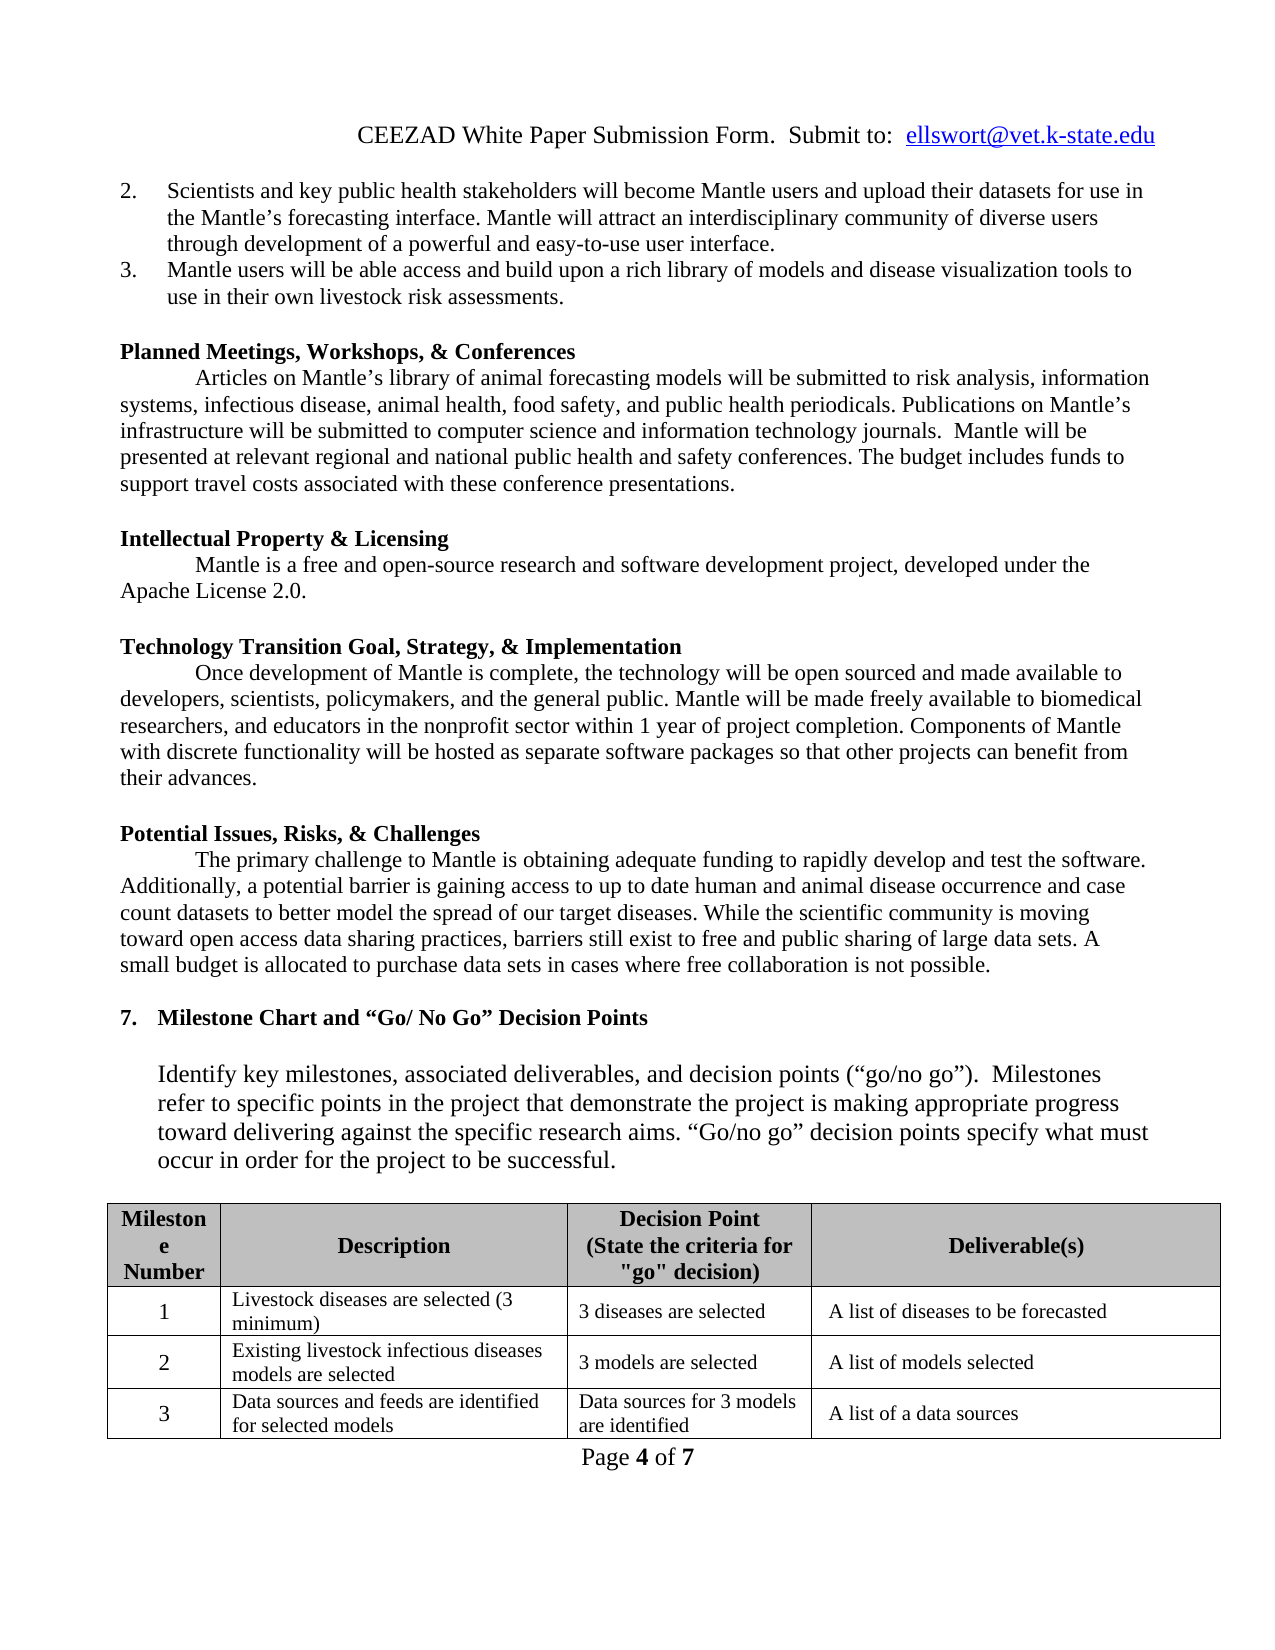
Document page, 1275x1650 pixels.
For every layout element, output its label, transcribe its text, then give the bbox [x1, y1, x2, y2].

text Technology Transition Goal, Strategy, & Implementation [120, 633, 1155, 659]
table_header Milestone Number [108, 1204, 220, 1286]
table_cell Data sources and feeds are identified for selected models [221, 1389, 567, 1437]
table_cell A list of a data sources [812, 1389, 1220, 1437]
text Intellectual Property & Licensing [120, 525, 1155, 551]
text Potential Issues, Risks, & Challenges [120, 819, 1155, 846]
table_cell 2 [108, 1336, 220, 1387]
table_cell 3 diseases are selected [568, 1287, 811, 1335]
text Articles on Mantle’s library of animal forecasting models will be submitted to risk analysis, information systems, infectious disease, animal health, food safety, and public health periodicals. Publications on Mantle’s infrastructure will be submitted to computer science and information technology journals. Mantle will be presented at relevant regional and national public health and safety conferences. The budget includes funds to support travel costs associated with these conference presentations. [120, 364, 1155, 496]
table_cell 1 [108, 1287, 220, 1335]
list Milestone Chart and “Go/ No Go” Decision Points [120, 1004, 1155, 1030]
table_header Description [221, 1204, 567, 1286]
text 3. Mantle users will be able access and build upon a rich library of models and disease visualization tools to use in their own livestock risk assessments. [120, 257, 1155, 309]
table_cell Data sources for 3 models are identified [568, 1389, 811, 1437]
table_cell Existing livestock infectious diseases models are selected [221, 1336, 567, 1387]
table_header Deliverable(s) [812, 1204, 1220, 1286]
text Once development of Mantle is complete, the technology will be open sourced and made available to developers, scientists, policymakers, and the general public. Mantle will be made freely available to biomedical researchers, and educators in the nonprofit sector within 1 year of project completion. Components of Mantle with discrete functionality will be hosted as separate software packages so that other projects can benefit from their advances. [120, 659, 1155, 791]
table_cell A list of diseases to be forecasted [812, 1287, 1220, 1335]
text The primary challenge to Mantle is obtaining adequate funding to rapidly develop and test the software. Additionally, a potential barrier is gaining access to up to date human and animal disease occurrence and case count datasets to better model the spread of our target diseases. While the scientific community is moving toward open access data sharing practices, barriers still exist to free and public sharing of large data sets. A small budget is allocated to purchase data sets in cases where free collaboration is not possible. [120, 846, 1155, 978]
text 2. Scientists and key public health stakeholders will become Mantle users and upload their datasets for use in the Mantle’s forecasting interface. Mantle will attract an interdisciplinary community of diverse users through development of a powerful and easy-to-use user interface. [120, 177, 1155, 257]
table_cell 3 models are selected [568, 1336, 811, 1387]
table_cell 3 [108, 1389, 220, 1437]
table_cell A list of models selected [812, 1336, 1220, 1387]
text Identify key milestones, associated deliverables, and decision points (“go/no go”). Milestones refer to specific points in the project that demonstrate the project is making appropriate progress toward delivering against the specific research aims. “Go/no go” decision points specify what must occur in order for the project to be successful. [157, 1059, 1155, 1174]
text Mantle is a free and open-source research and software development project, developed under the Apache License 2.0. [120, 551, 1155, 604]
table_cell Livestock diseases are selected (3 minimum) [221, 1287, 567, 1335]
text Planned Meetings, Workshops, & Conferences [120, 338, 1155, 364]
table_header Decision Point (State the criteria for "go" decision) [568, 1204, 811, 1286]
